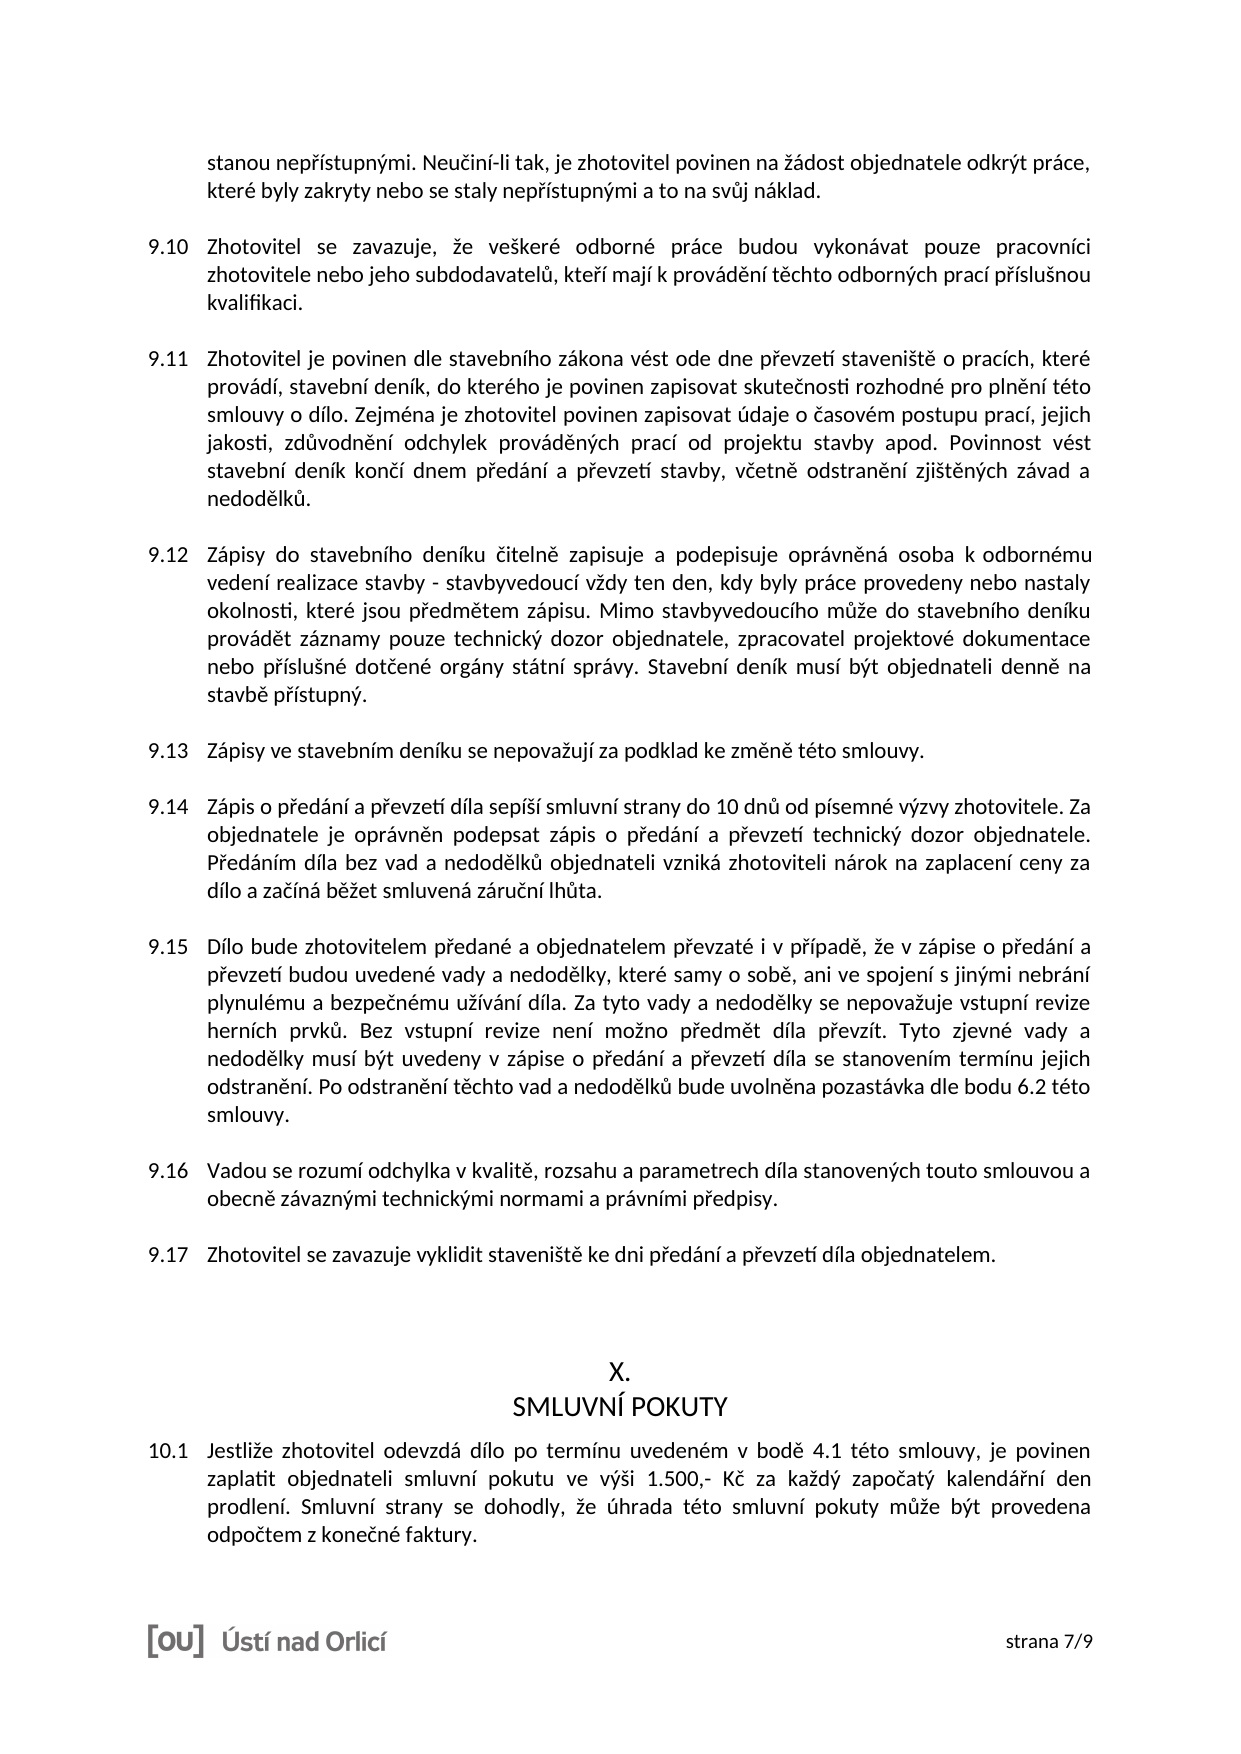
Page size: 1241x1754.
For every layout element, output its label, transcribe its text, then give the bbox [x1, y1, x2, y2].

text 9.15 Dílo bude zhotovitelem předané a objednatelem převzaté i v případě, že v zápise o předání a převzetí budou uvedené vady a nedodělky, které samy o sobě, ani ve spojení s jinými nebrání plynulému a bezpečnému užívání díla. Za tyto vady a nedodělky se nepovažuje vstupní revize herních prvků. Bez vstupní revize není možno předmět díla převzít. Tyto zjevné vady a nedodělky musí být uvedeny v zápise o předání a převzetí díla se stanovením termínu jejich odstranění. Po odstranění těchto vad a nedodělků bude uvolněna pozastávka dle bodu 6.2 této smlouvy. [148, 932, 1092, 1128]
text 9.12 Zápisy do stavebního deníku čitelně zapisuje a podepisuje oprávněná osoba k odbornému vedení realizace stavby - stavbyvedoucí vždy ten den, kdy byly práce provedeny nebo nastaly okolnosti, které jsou předmětem zápisu. Mimo stavbyvedoucího může do stavebního deníku provádět záznamy pouze technický dozor objednatele, zpracovatel projektové dokumentace nebo příslušné dotčené orgány státní správy. Stavební deník musí být objednateli denně na stavbě přístupný. [148, 540, 1092, 708]
picture [147, 1623, 388, 1659]
text 9.11 Zhotovitel je povinen dle stavebního zákona vést ode dne převzetí staveniště o pracích, které provádí, stavební deník, do kterého je povinen zapisovat skutečnosti rozhodné pro plnění této smlouvy o dílo. Zejména je zhotovitel povinen zapisovat údaje o časovém postupu prací, jejich jakosti, zdůvodnění odchylek prováděných prací od projektu stavby apod. Povinnost vést stavební deník končí dnem předání a převzetí stavby, včetně odstranění zjištěných závad a nedodělků. [148, 344, 1092, 512]
text 9.13 Zápisy ve stavebním deníku se nepovažují za podklad ke změně této smlouvy. [148, 736, 1092, 764]
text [148, 148, 1092, 204]
text 9.16 Vadou se rozumí odchylka v kvalitě, rozsahu a parametrech díla stanovených touto smlouvou a obecně závaznými technickými normami a právními předpisy. [148, 1156, 1092, 1212]
text 9.14 Zápis o předání a převzetí díla sepíší smluvní strany do 10 dnů od písemné výzvy zhotovitele. Za objednatele je oprávněn podepsat zápis o předání a převzetí technický dozor objednatele. Předáním díla bez vad a nedodělků objednateli vzniká zhotoviteli nárok na zaplacení ceny za dílo a začíná běžet smluvená záruční lhůta. [148, 792, 1092, 904]
text 10.1 Jestliže zhotovitel odevzdá dílo po termínu uvedeném v bodě 4.1 této smlouvy, je povinen zaplatit objednateli smluvní pokutu ve výši 1.500,- Kč za každý započatý kalendářní den prodlení. Smluvní strany se dohodly, že úhrada této smluvní pokuty může být provedena odpočtem z konečné faktury. [148, 1436, 1092, 1548]
text X. [148, 1353, 1092, 1388]
text smluvní pokuty [148, 1388, 1092, 1424]
text 9.10 Zhotovitel se zavazuje, že veškeré odborné práce budou vykonávat pouze pracovníci zhotovitele nebo jeho subdodavatelů, kteří mají k provádění těchto odborných prací příslušnou kvalifikaci. [148, 232, 1092, 316]
text 9.17 Zhotovitel se zavazuje vyklidit staveniště ke dni předání a převzetí díla objednatelem. [148, 1241, 1092, 1268]
